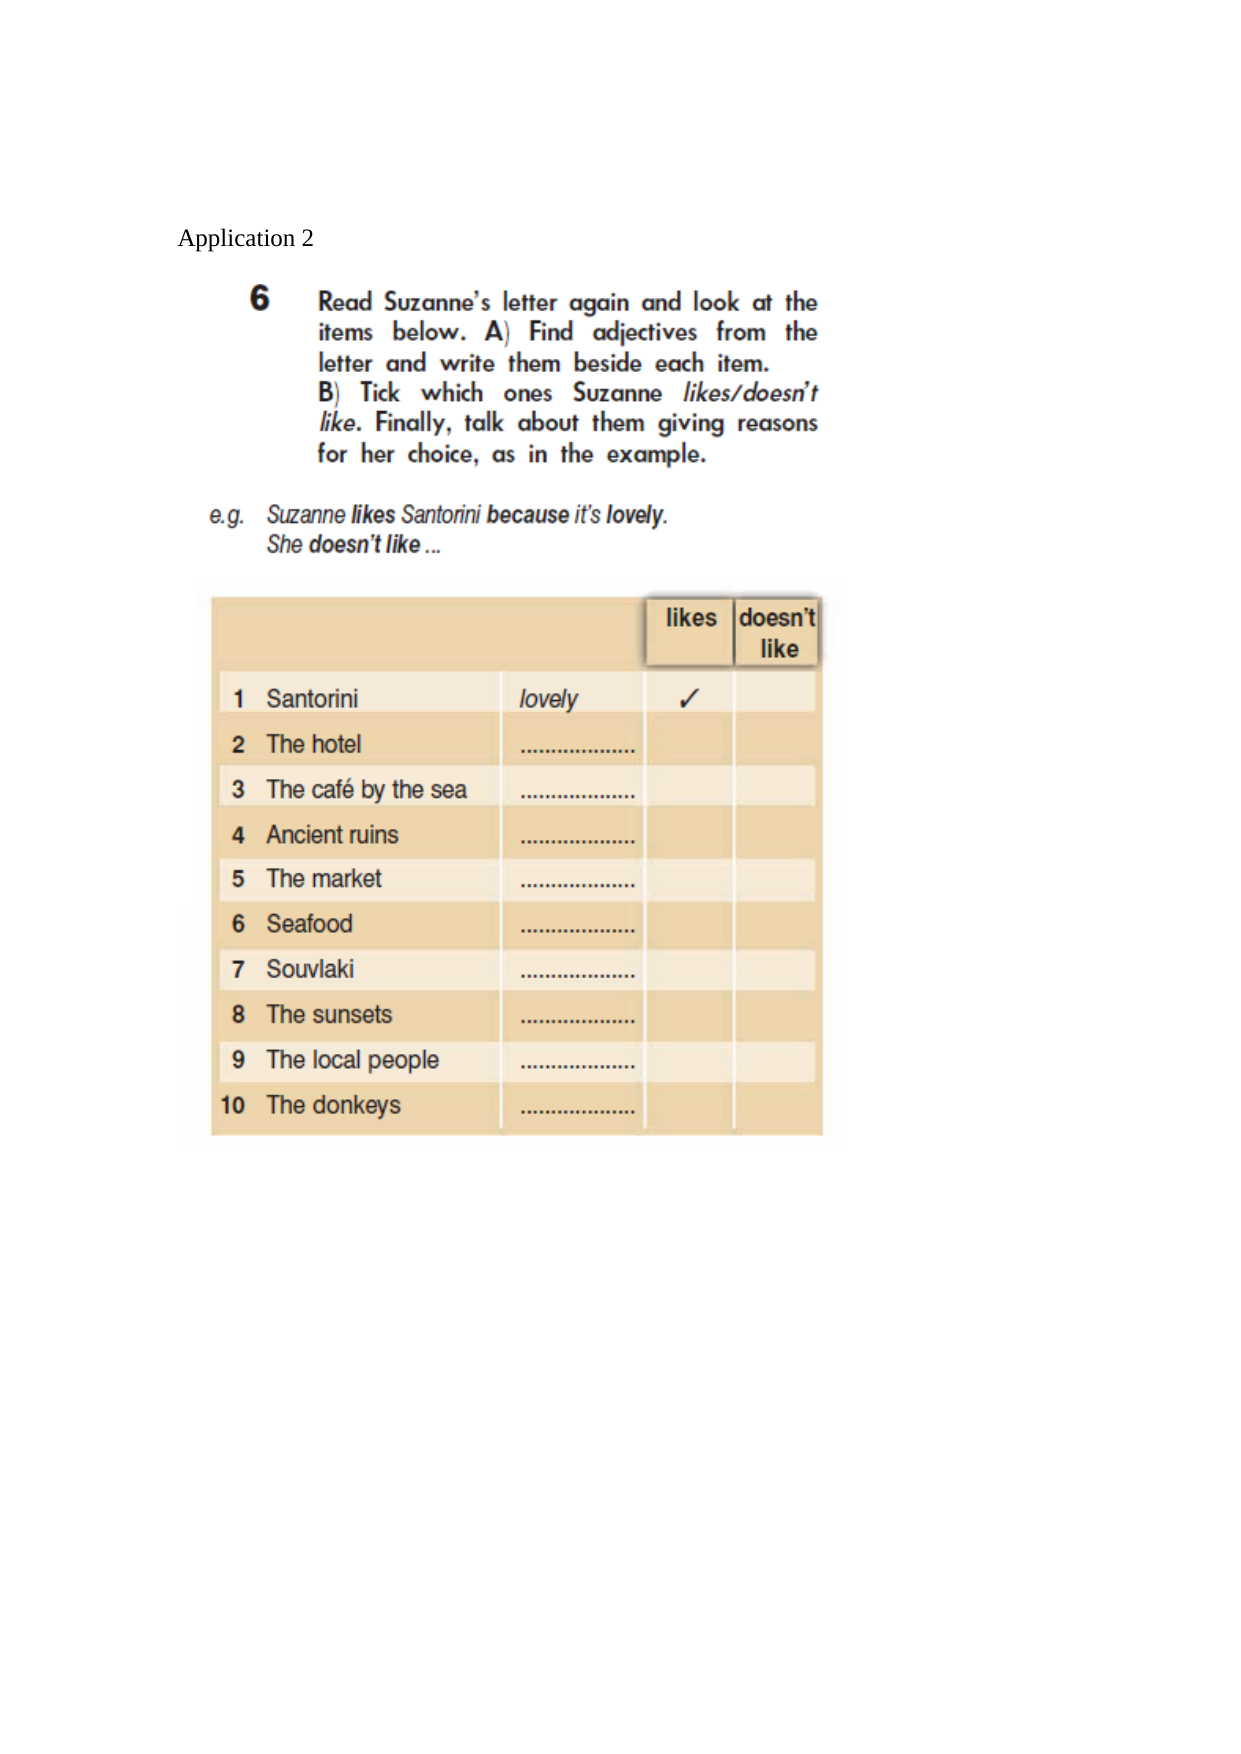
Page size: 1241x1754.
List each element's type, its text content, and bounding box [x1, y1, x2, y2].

text Application 2 [177, 223, 1152, 251]
